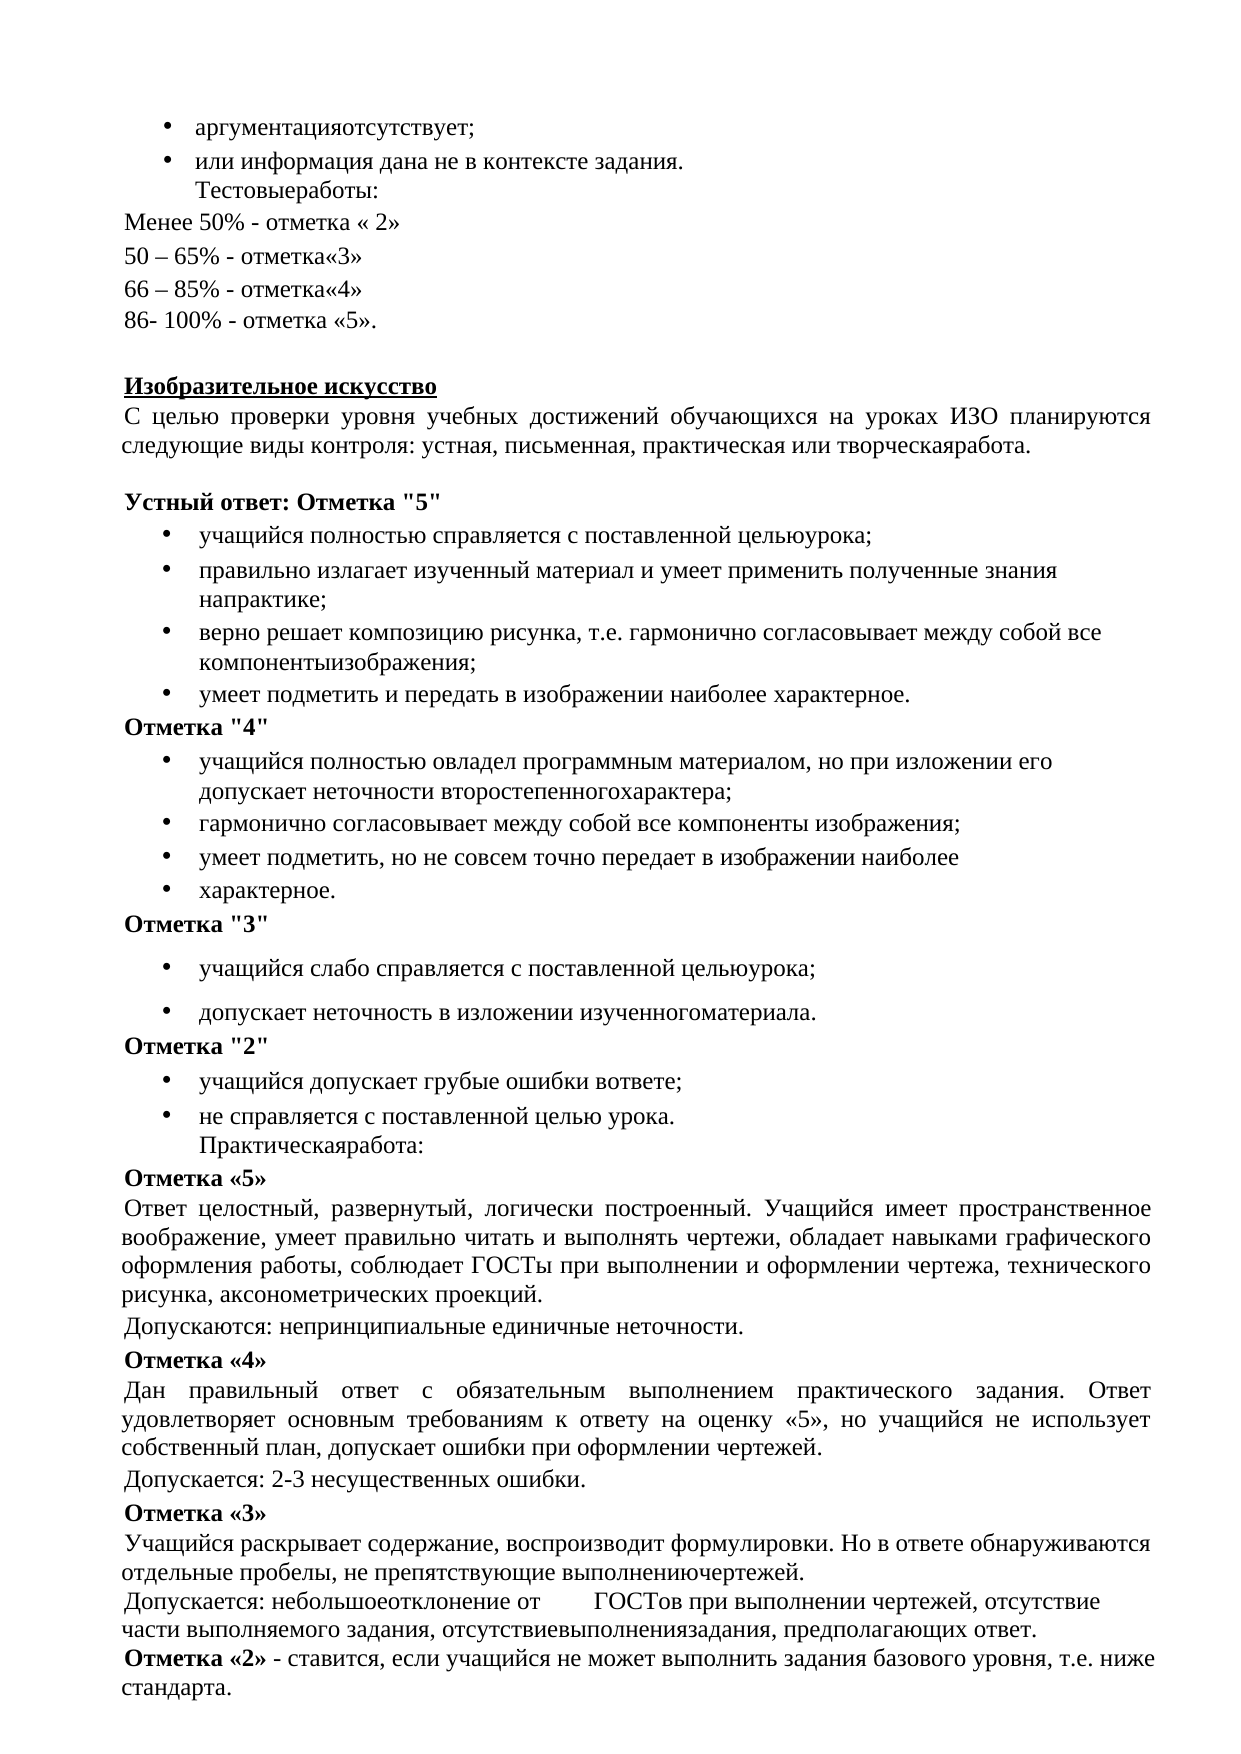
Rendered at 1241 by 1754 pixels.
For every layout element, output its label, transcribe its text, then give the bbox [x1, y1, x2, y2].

list гармонично согласовывает между собой все компоненты изображения; [161, 804, 1151, 838]
list учащийся полностью справляется с поставленной цельюурока; [161, 516, 1223, 551]
list умеет подметить и передать в изображении наиболее характерное. [161, 675, 1152, 709]
subtitle Устный ответ: Отметка "5" [121, 487, 447, 516]
list допускает неточность в изложении изученногоматериала. [161, 992, 1223, 1027]
subtitle Изобразительное искусство [121, 368, 1223, 401]
text Дан правильный ответ с обязательным выполнением практического задания. Ответ удовлетворяет основным требованиям к ответу на оценку «5», но учащийся не использует собственный план, допускает ошибки при оформлении чертежей. [121, 1375, 1152, 1461]
text 50 – 65% - отметка«3» [121, 238, 1223, 271]
text Допускается: 2-3 несущественных ошибки. [121, 1461, 1223, 1494]
text Менее 50% - отметка « 2» [121, 204, 1223, 238]
subtitle Отметка "4" [121, 709, 1223, 742]
text Ответ целостный, развернутый, логически построенный. Учащийся имеет пространственное воображение, умеет правильно читать и выполнять чертежи, обладает навыками графического оформления работы, соблюдает ГОСТы при выполнении и оформлении чертежа, технического рисунка, аксонометрических проекций. [121, 1193, 1152, 1308]
list характерное. [161, 872, 1223, 905]
text Допускаются: непринципиальные единичные неточности. [121, 1308, 1223, 1341]
list правильно излагает изученный материал и умеет применить полученные знания напрактике; [161, 551, 1152, 613]
list верно решает композицию рисунка, т.е. гармонично согласовывает между собой все компонентыизображения; [161, 613, 1152, 675]
subtitle Отметка «3» [121, 1495, 1223, 1528]
subtitle Отметка «5» [121, 1159, 1223, 1193]
list учащийся полностью овладел программным материалом, но при изложении его допускает неточности второстепенногохарактера; [161, 742, 1152, 804]
list аргументацияотсутствует; [162, 108, 1223, 142]
list учащийся слабо справляется с поставленной цельюурока; [161, 948, 1223, 983]
list умеет подметить, но не совсем точно передает в изображении наиболее [161, 838, 1152, 872]
list не справляется с поставленной целью урока. Практическаяработа: [161, 1097, 881, 1159]
text Допускается: небольшоеотклонение от ГОСТов при выполнении чертежей, отсутствие части выполняемого задания, отсутствиевыполнениязадания, предполагающих ответ. [121, 1586, 1151, 1643]
text Учащийся раскрывает содержание, воспроизводит формулировки. Но в ответе обнаруживаются отдельные пробелы, не препятствующие выполнениючертежей. [121, 1528, 1151, 1586]
subtitle Отметка "3" [121, 905, 1223, 939]
list или информация дана не в контексте задания. Тестовыеработы: [162, 142, 839, 204]
text 66 – 85% - отметка«4» [121, 271, 1223, 305]
subtitle Отметка "2" [121, 1028, 1223, 1061]
subtitle Отметка «4» [121, 1342, 1223, 1375]
text Отметка «2» - ставится, если учащийся не может выполнить задания базового уровня, т.е. ниже стандарта. [121, 1643, 1223, 1701]
text С целью проверки уровня учебных достижений обучающихся на уроках ИЗО планируются следующие виды контроля: устная, письменная, практическая или творческаяработа. [121, 401, 1152, 459]
list учащийся допускает грубые ошибки вответе; [161, 1061, 1223, 1097]
text 86- 100% - отметка «5». [121, 305, 1223, 333]
